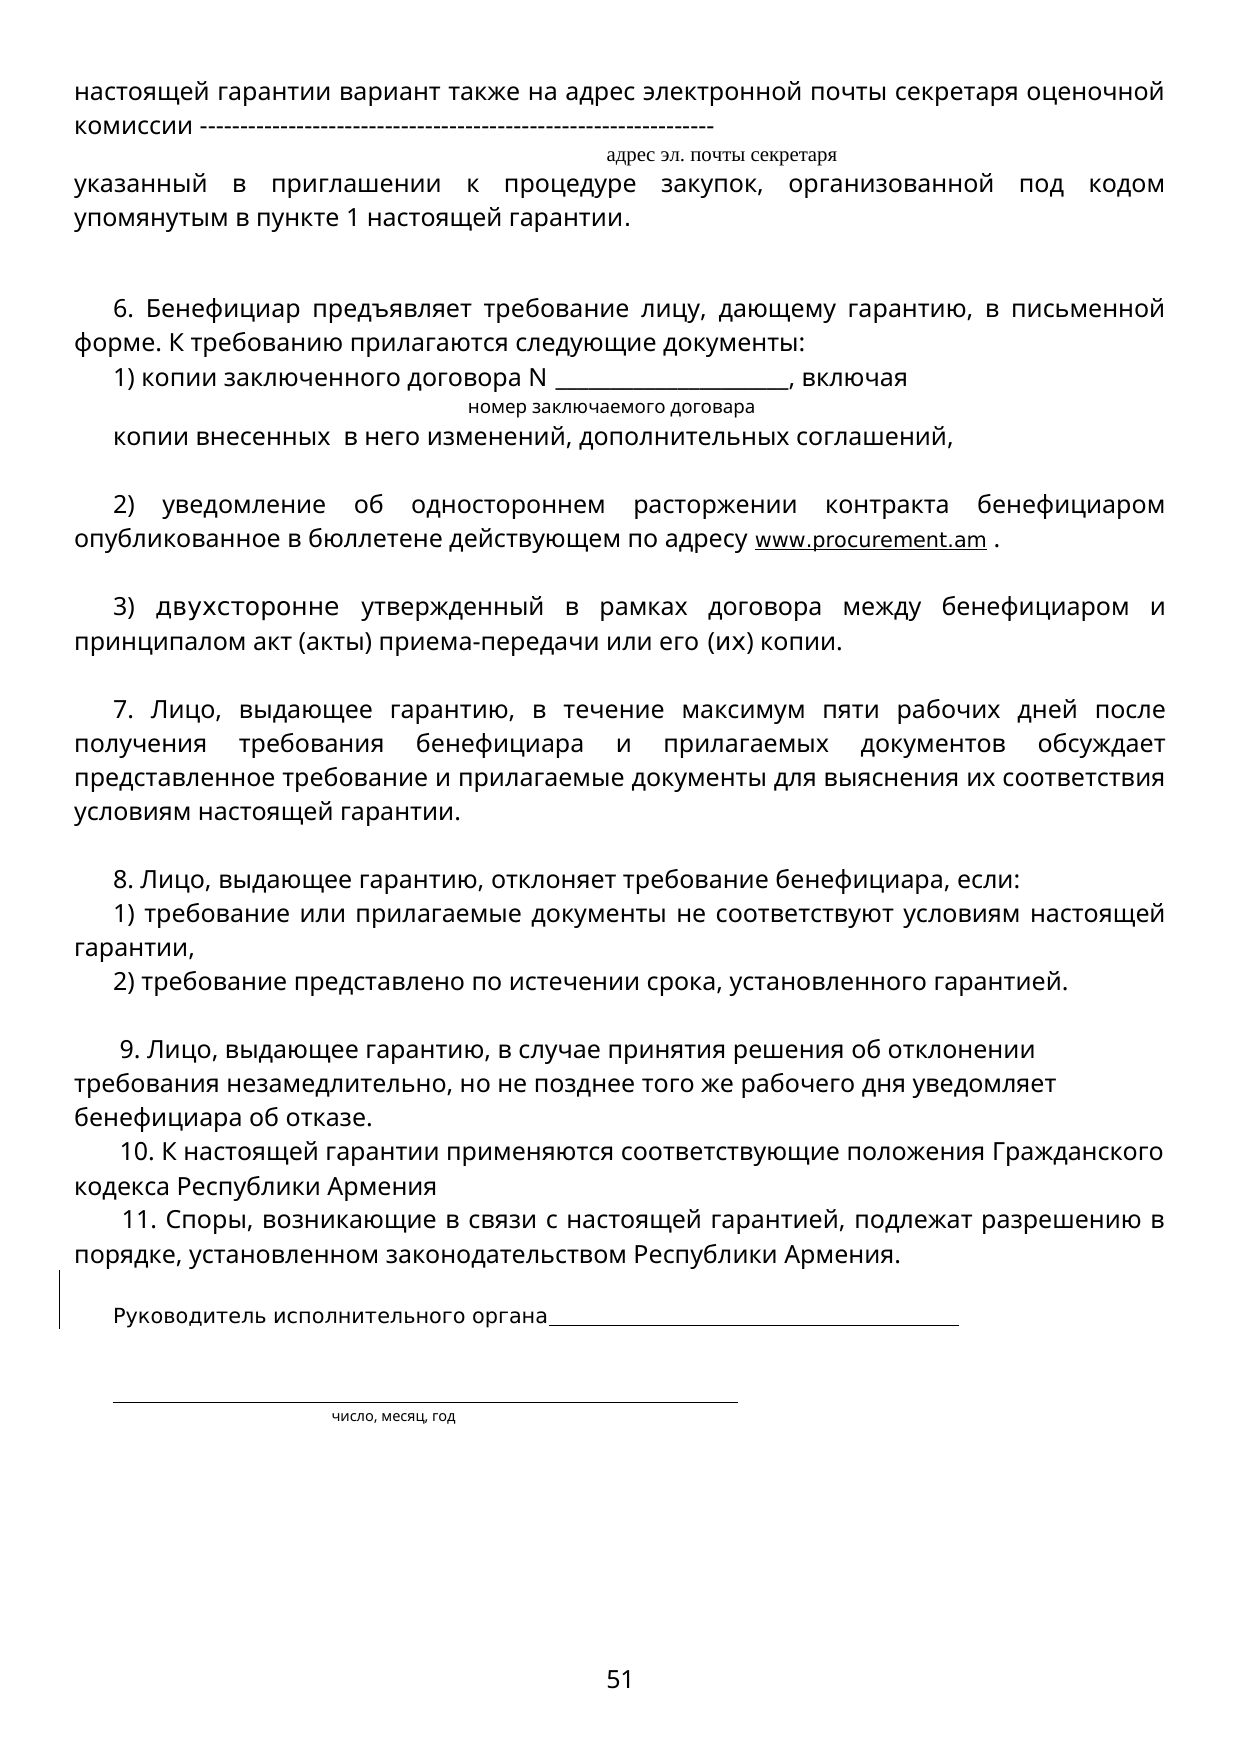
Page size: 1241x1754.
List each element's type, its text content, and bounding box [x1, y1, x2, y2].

text адрес эл. почты секретаря [74, 142, 1167, 166]
text 2) требование представлено по истечении срока, установленного гарантией. [74, 964, 1167, 998]
text копии внесенных в него изменений, дополнительных соглашений, [74, 419, 1167, 453]
text 1) требование или прилагаемые документы не соответствуют условиям настоящей гарантии, [74, 896, 1167, 964]
text 2) уведомление об одностороннем расторжении контракта бенефициаром опубликованное в бюллетене действующем по адресу www.procurement.am . [74, 487, 1167, 555]
text 6. Бенефициар предъявляет требование лицу, дающему гарантию, в письменной форме. К требованию прилагаются следующие документы: [74, 291, 1167, 359]
text 9. Лицо, выдающее гарантию, в случае принятия решения об отклонении требования незамедлительно, но не позднее того же рабочего дня уведомляет бенефициара об отказе. [74, 1032, 1167, 1134]
text 3) двухсторонне утвержденный в рамках договора между бенефициаром и принципалом акт (акты) приема-передачи или его (их) копии. [74, 589, 1167, 657]
text номер заключаемого договара [74, 393, 1167, 419]
text 10. К настоящей гарантии применяются соответствующие положения Гражданского кодекса Республики Армения [74, 1134, 1167, 1202]
text Руководитель исполнительного органа [74, 1304, 1167, 1329]
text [74, 74, 1167, 142]
text 8. Лицо, выдающее гарантию, отклоняет требование бенефициара, если: [74, 862, 1167, 896]
text 11. Споры, возникающие в связи с настоящей гарантией, подлежат разрешению в порядке, установленном законодательством Республики Армения. [74, 1202, 1167, 1270]
text указанный в приглашении к процедуре закупок, организованной под кодом упомянутым в пункте 1 настоящей гарантии. [74, 166, 1167, 234]
text число, месяц, год [74, 1406, 1167, 1440]
text 1) копии заключенного договора N _____________________, включая [74, 359, 1167, 393]
text 7. Лицо, выдающее гарантию, в течение максимум пяти рабочих дней после получения требования бенефициара и прилагаемых документов обсуждает представленное требование и прилагаемые документы для выяснения их соответствия условиям настоящей гарантии. [74, 691, 1167, 827]
